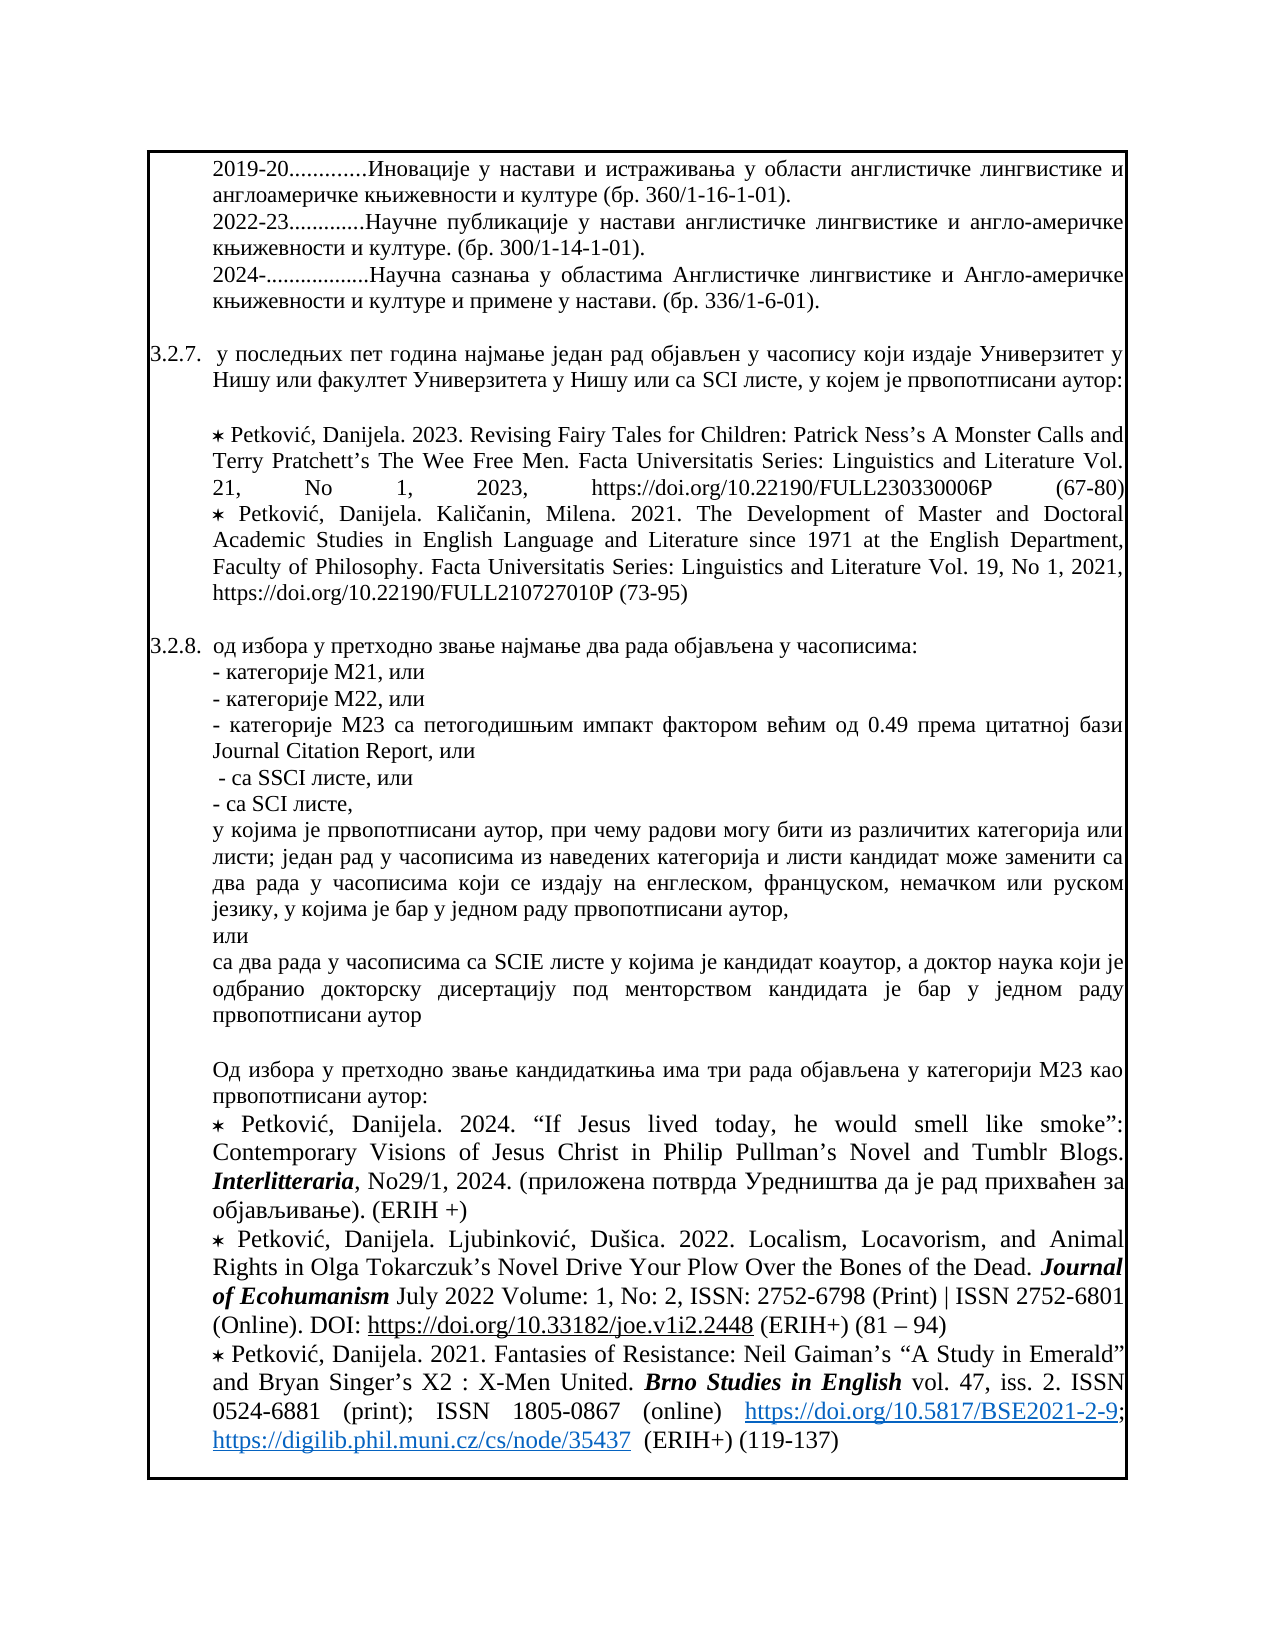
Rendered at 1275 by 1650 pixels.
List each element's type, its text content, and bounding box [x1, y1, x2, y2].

text или [150, 922, 1125, 948]
text 3.2.8. од избора у претходно звање најмање два рада објављена у часописима: [150, 632, 1125, 658]
text у којима је првопотписани аутор, при чему радови могу бити из различитих категорија или листи; један рад у часописима из наведених категорија и листи кандидат може заменити са два рада у часописима који се издају на енглеском, француском, немачком или руском језику, у којима је бар у једном раду првопотписани аутор, [150, 816, 1125, 922]
text 2022-23. Научне публикације у настави англистичке лингвистике и англо-америчке књижевности и културе. (бр. 300/1-14-1-01). [150, 208, 1125, 261]
text - са SCI листе, [150, 790, 1125, 816]
text - категорије М23 са петогодишњим импакт фактором већим од 0.49 према цитатној бази Journal Citation Report, или [150, 711, 1125, 764]
text Petković, Danijela. 2023. Revising Fairy Tales for Children: Patrick Ness’s A Monster Calls and Terry Pratchett’s The Wee Free Men. Facta Universitatis Series: Linguistics and Literature Vol. 21, No 1, 2023, https://doi.org/10.22190/FULL230330006P (67-80) Petković, Danijela. Kaličanin, Milena. 2021. The Development of Master and Doctoral Academic Studies in English Language and Literature since 1971 at the English Department, Faculty of Philosophy. Facta Universitatis Series: Linguistics and Literature Vol. 19, No 1, 2021, https://doi.org/10.22190/FULL210727010P (73-95) [150, 421, 1125, 606]
text - категорије М22, или [150, 685, 1125, 711]
text Petković, Danijela. Ljubinković, Dušica. 2022. Localism, Locavorism, and Animal Rights in Olga Tokarczuk’s Novel Drive Your Plow Over the Bones of the Dead. Journal of Ecohumanism July 2022 Volume: 1, No: 2, ISSN: 2752-6798 (Print) | ISSN 2752-6801 (Online). DOI: https://doi.org/10.33182/joe.v1i2.2448 (ERIH+) (81 – 94) [150, 1224, 1125, 1339]
text са два рада у часописима са SCIE листе у којима је кандидат коаутор, а доктор наука који је одбранио докторску дисертацију под менторством кандидата је бар у једном раду првопотписани аутор [150, 948, 1125, 1027]
text 2024- Научна сазнања у областима Англистичке лингвистике и Англо-америчке књижевности и културе и примене у настави. (бр. 336/1-6-01). [150, 261, 1125, 313]
text - категорије М21, или [150, 658, 1125, 685]
text Petković, Danijela. 2024. “If Jesus lived today, he would smell like smoke”: Contemporary Visions of Jesus Christ in Philip Pullman’s Novel and Tumblr Blogs. Interlitteraria, No29/1, 2024. (приложена потврда Уредништва да је рад прихваћен за објављивање). (ERIH +) [150, 1109, 1125, 1224]
text 3.2.7. у последњих пет година најмање један рад објављен у часопису који издаје Универзитет у Нишу или факултет Универзитета у Нишу или са SCI листе, у којем је првопотписани аутор: [150, 340, 1125, 392]
text - са SSCI листе, или [150, 764, 1125, 790]
text Petković, Danijela. 2021. Fantasies of Resistance: Neil Gaiman’s “A Study in Emerald” and Bryan Singer’s X2 : X-Men United. Brno Studies in English vol. 47, iss. 2. ISSN 0524-6881 (print); ISSN 1805-0867 (online) https://doi.org/10.5817/BSE2021-2-9; https://digilib.phil.muni.cz/cs/node/35437 (ERIH+) (119-137) [150, 1339, 1125, 1454]
text Од избора у претходно звање кандидаткиња има три рада објављена у категорији М23 као првопотписани аутор: [150, 1056, 1125, 1109]
text 2019-20. Иновације у настави и истраживања у области англистичке лингвистике и англоамеричке књижевности и културе (бр. 360/1-16-1-01). [150, 153, 1125, 208]
